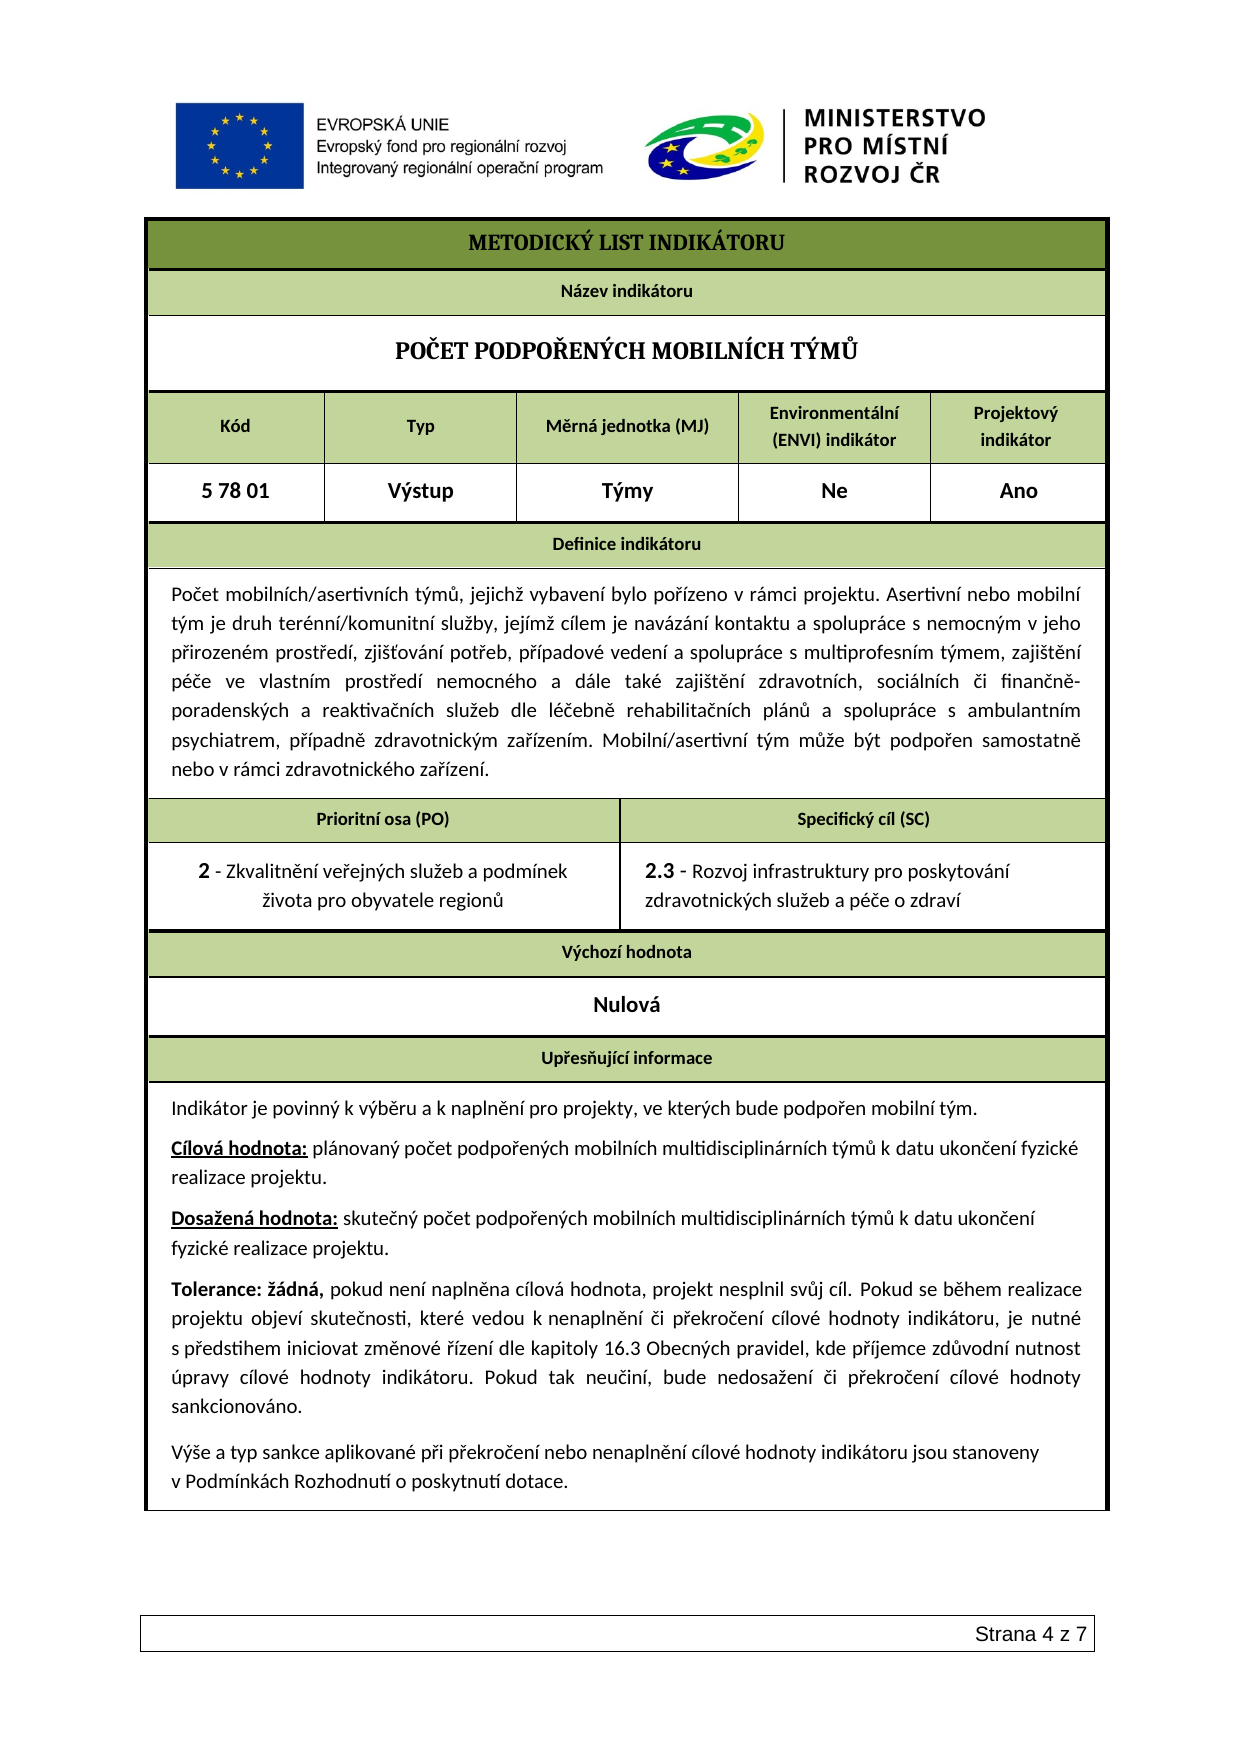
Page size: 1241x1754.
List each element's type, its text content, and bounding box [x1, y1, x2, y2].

picture [147, 73, 1013, 217]
table_cell Název indikátoru [148, 269, 1105, 315]
table_cell Výchozí hodnota [148, 930, 1105, 976]
table_cell Specifický cíl (SC) [621, 799, 1105, 842]
table_cell 2 - Zkvalitnění veřejných služeb a podmínek života pro obyvatele regionů [148, 843, 619, 929]
table_cell Ano [931, 464, 1105, 521]
table_cell Environmentální (ENVI) indikátor [739, 393, 930, 463]
table_cell Počet mobilních/asertivních týmů, jejichž vybavení bylo pořízeno v rámci projektu. Asertivní nebo mobilní tým je druh terénní/komunitní služby, jejímž cílem je navázání kontaktu a spolupráce s nemocným v jeho přirozeném prostředí, zjišťování potřeb, případové vedení a spolupráce s multiprofesním týmem, zajištění péče ve vlastním prostředí nemocného a dále také zajištění zdravotních, sociálních či finančně-poradenských a reaktivačních služeb dle léčebně rehabilitačních plánů a spolupráce s ambulantním psychiatrem, případně zdravotnickým zařízením. Mobilní/asertivní tým může být podpořen samostatně nebo v rámci zdravotnického zařízení. [148, 569, 1105, 798]
table_cell Počet podpořených mobilních týmů [148, 316, 1105, 390]
table_cell 5 78 01 [148, 464, 324, 521]
table_cell Kód [148, 391, 324, 463]
table_cell Upřesňující informace [148, 1036, 1105, 1081]
table_cell Projektový indikátor [931, 393, 1105, 463]
table_cell Indikátor je povinný k výběru a k naplnění pro projekty, ve kterých bude podpořen mobilní tým. Cílová hodnota: plánovaný počet podpořených mobilních multidisciplinárních týmů k datu ukončení fyzické realizace projektu. Dosažená hodnota: skutečný počet podpořených mobilních multidisciplinárních týmů k datu ukončení fyzické realizace projektu. Tolerance: žádná, pokud není naplněna cílová hodnota, projekt nesplnil svůj cíl. Pokud se během realizace projektu objeví skutečnosti, které vedou k nenaplnění či překročení cílové hodnoty indikátoru, je nutné s předstihem iniciovat změnové řízení dle kapitoly 16.3 Obecných pravidel, kde příjemce zdůvodní nutnost úpravy cílové hodnoty indikátoru. Pokud tak neučiní, bude nedosažení či překročení cílové hodnoty sankcionováno. Výše a typ sankce aplikované při překročení nebo nenaplnění cílové hodnoty indikátoru jsou stanoveny v Podmínkách Rozhodnutí o poskytnutí dotace. [148, 1082, 1105, 1510]
table_header METODICKÝ LIST INDIKÁTORU [148, 221, 1105, 268]
table_cell Měrná jednotka (MJ) [517, 393, 738, 463]
table_cell 2.3 - Rozvoj infrastruktury pro poskytování zdravotnických služeb a péče o zdraví [621, 843, 1105, 929]
table_cell Výstup [325, 464, 516, 521]
table_cell Prioritní osa (PO) [148, 799, 619, 842]
table_cell Ne [739, 464, 930, 521]
table_cell Nulová [148, 977, 1105, 1035]
table_cell Týmy [517, 464, 738, 521]
table_cell Definice indikátoru [148, 522, 1105, 567]
table_cell Typ [325, 393, 516, 463]
